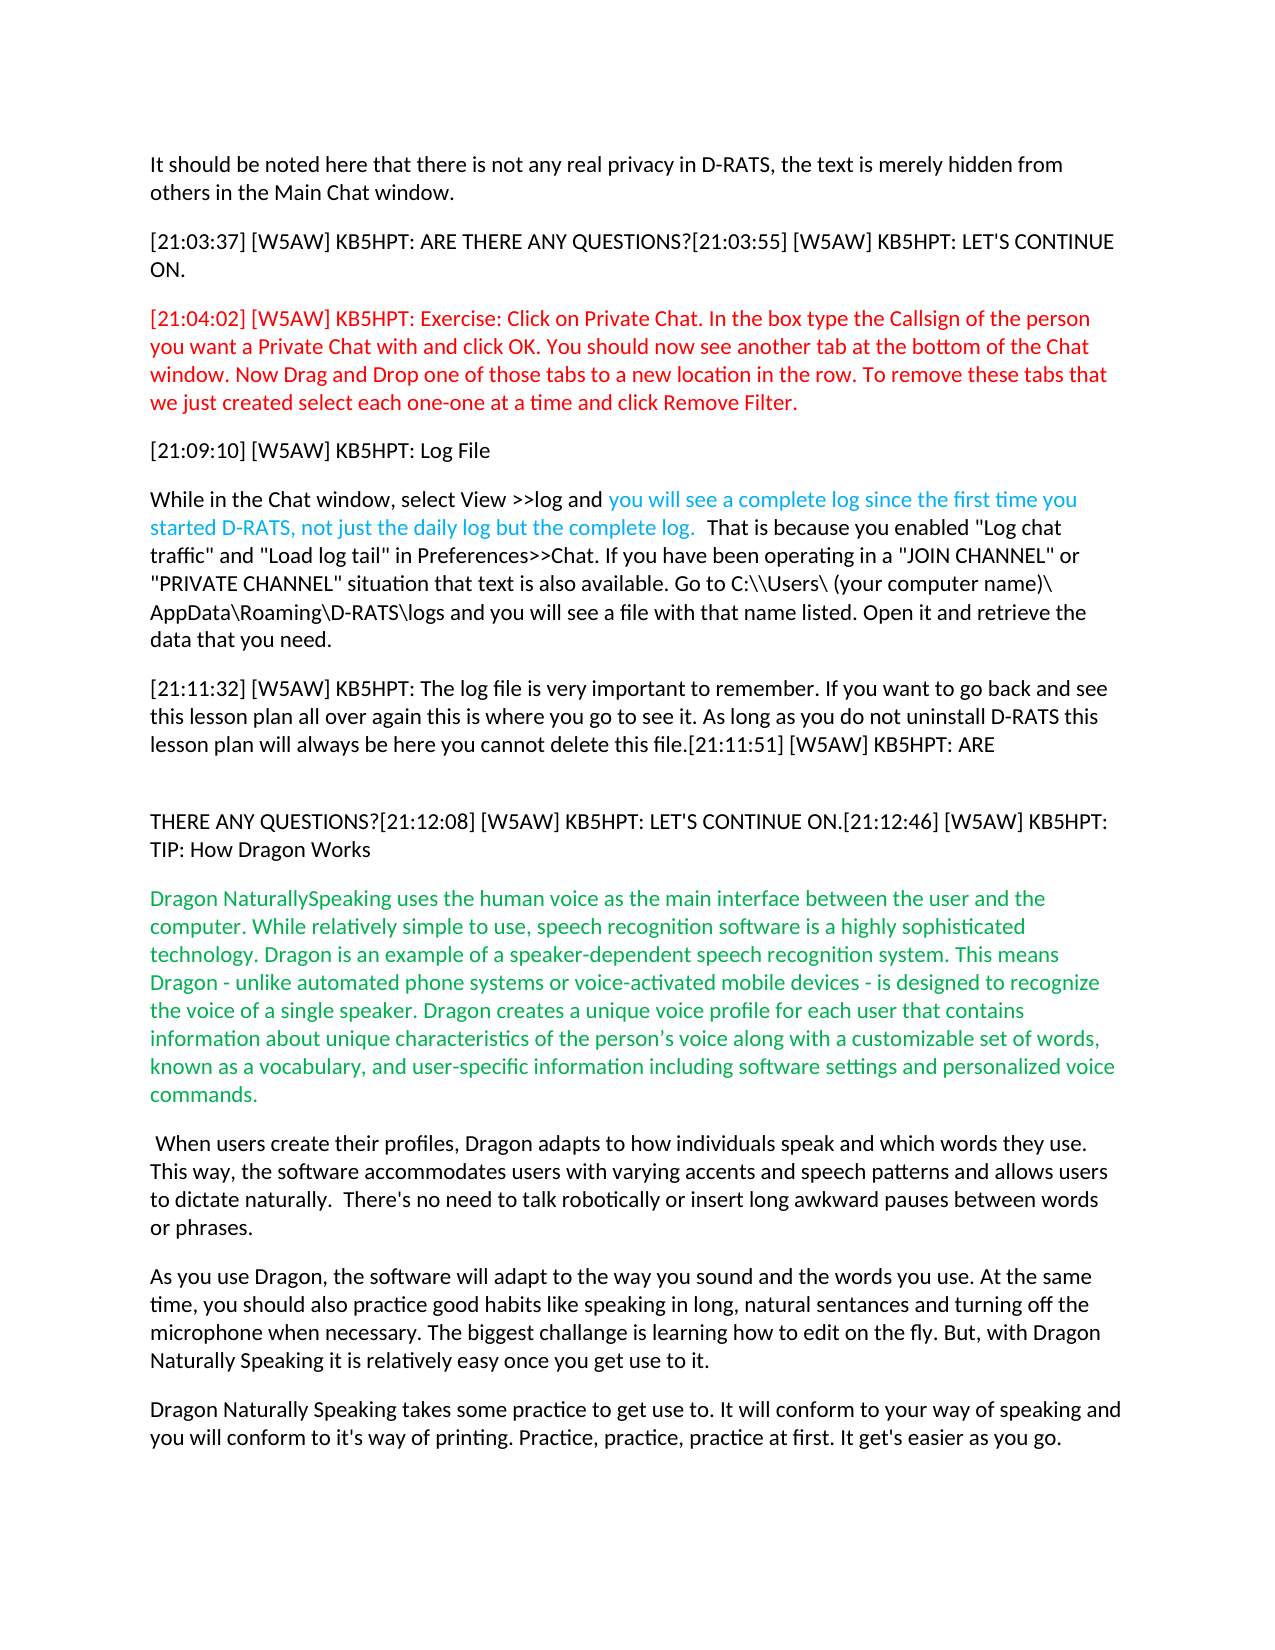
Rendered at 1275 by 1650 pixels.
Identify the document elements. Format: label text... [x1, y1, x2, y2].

text When users create their profiles, Dragon adapts to how individuals speak and which words they use. This way, the software accommodates users with varying accents and speech patterns and allows users to dictate naturally. There's no need to talk robotically or insert long awkward pauses between words or phrases. [150, 1129, 1125, 1241]
text [21:11:32] [W5AW] KB5HPT: The log file is very important to remember. If you want to go back and see this lesson plan all over again this is where you go to see it. As long as you do not uninstall D-RATS this lesson plan will always be here you cannot delete this file.[21:11:51] [W5AW] KB5HPT: ARE [150, 674, 1125, 787]
text [21:04:02] [W5AW] KB5HPT: Exercise: Click on Private Chat. In the box type the Callsign of the person you want a Private Chat with and click OK. You should now see another tab at the bottom of the Chat window. Now Drag and Drop one of those tabs to a new location in the row. To remove these tabs that we just created select each one-one at a time and click Remove Filter. [150, 304, 1125, 416]
text It should be noted here that there is not any real privacy in D-RATS, the text is merely hidden from others in the Main Chat window. [150, 150, 1125, 206]
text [150, 1395, 1125, 1451]
text [21:03:37] [W5AW] KB5HPT: ARE THERE ANY QUESTIONS?[21:03:55] [W5AW] KB5HPT: LET'S CONTINUE ON. [150, 227, 1125, 283]
text While in the Chat window, select View >>log and you will see a complete log since the first time you started D-RATS, not just the daily log but the complete log. That is because you enabled "Log chat traffic" and "Load log tail" in Preferences>>Chat. If you have been operating in a "JOIN CHANNEL" or "PRIVATE CHANNEL" situation that text is also available. Go to C:\\Users\ (your computer name)\AppData\Roaming\D-RATS\logs and you will see a file with that name listed. Open it and retrieve the data that you need. [150, 486, 1125, 654]
text Dragon NaturallySpeaking uses the human voice as the main interface between the user and the computer. While relatively simple to use, speech recognition software is a highly sophisticated technology. Dragon is an example of a speaker-dependent speech recognition system. This means Dragon - unlike automated phone systems or voice-activated mobile devices - is designed to recognize the voice of a single speaker. Dragon creates a unique voice profile for each user that contains information about unique characteristics of the person’s voice along with a customizable set of words, known as a vocabulary, and user-specific information including software settings and personalized voice commands. [150, 884, 1125, 1108]
text THERE ANY QUESTIONS?[21:12:08] [W5AW] KB5HPT: LET'S CONTINUE ON.[21:12:46] [W5AW] KB5HPT: TIP: How Dragon Works [150, 807, 1125, 863]
text As you use Dragon, the software will adapt to the way you sound and the words you use. At the same time, you should also practice good habits like speaking in long, natural sentances and turning off the microphone when necessary. The biggest challange is learning how to edit on the fly. But, with Dragon Naturally Speaking it is relatively easy once you get use to it. [150, 1262, 1125, 1374]
text [21:09:10] [W5AW] KB5HPT: Log File [150, 437, 1125, 465]
